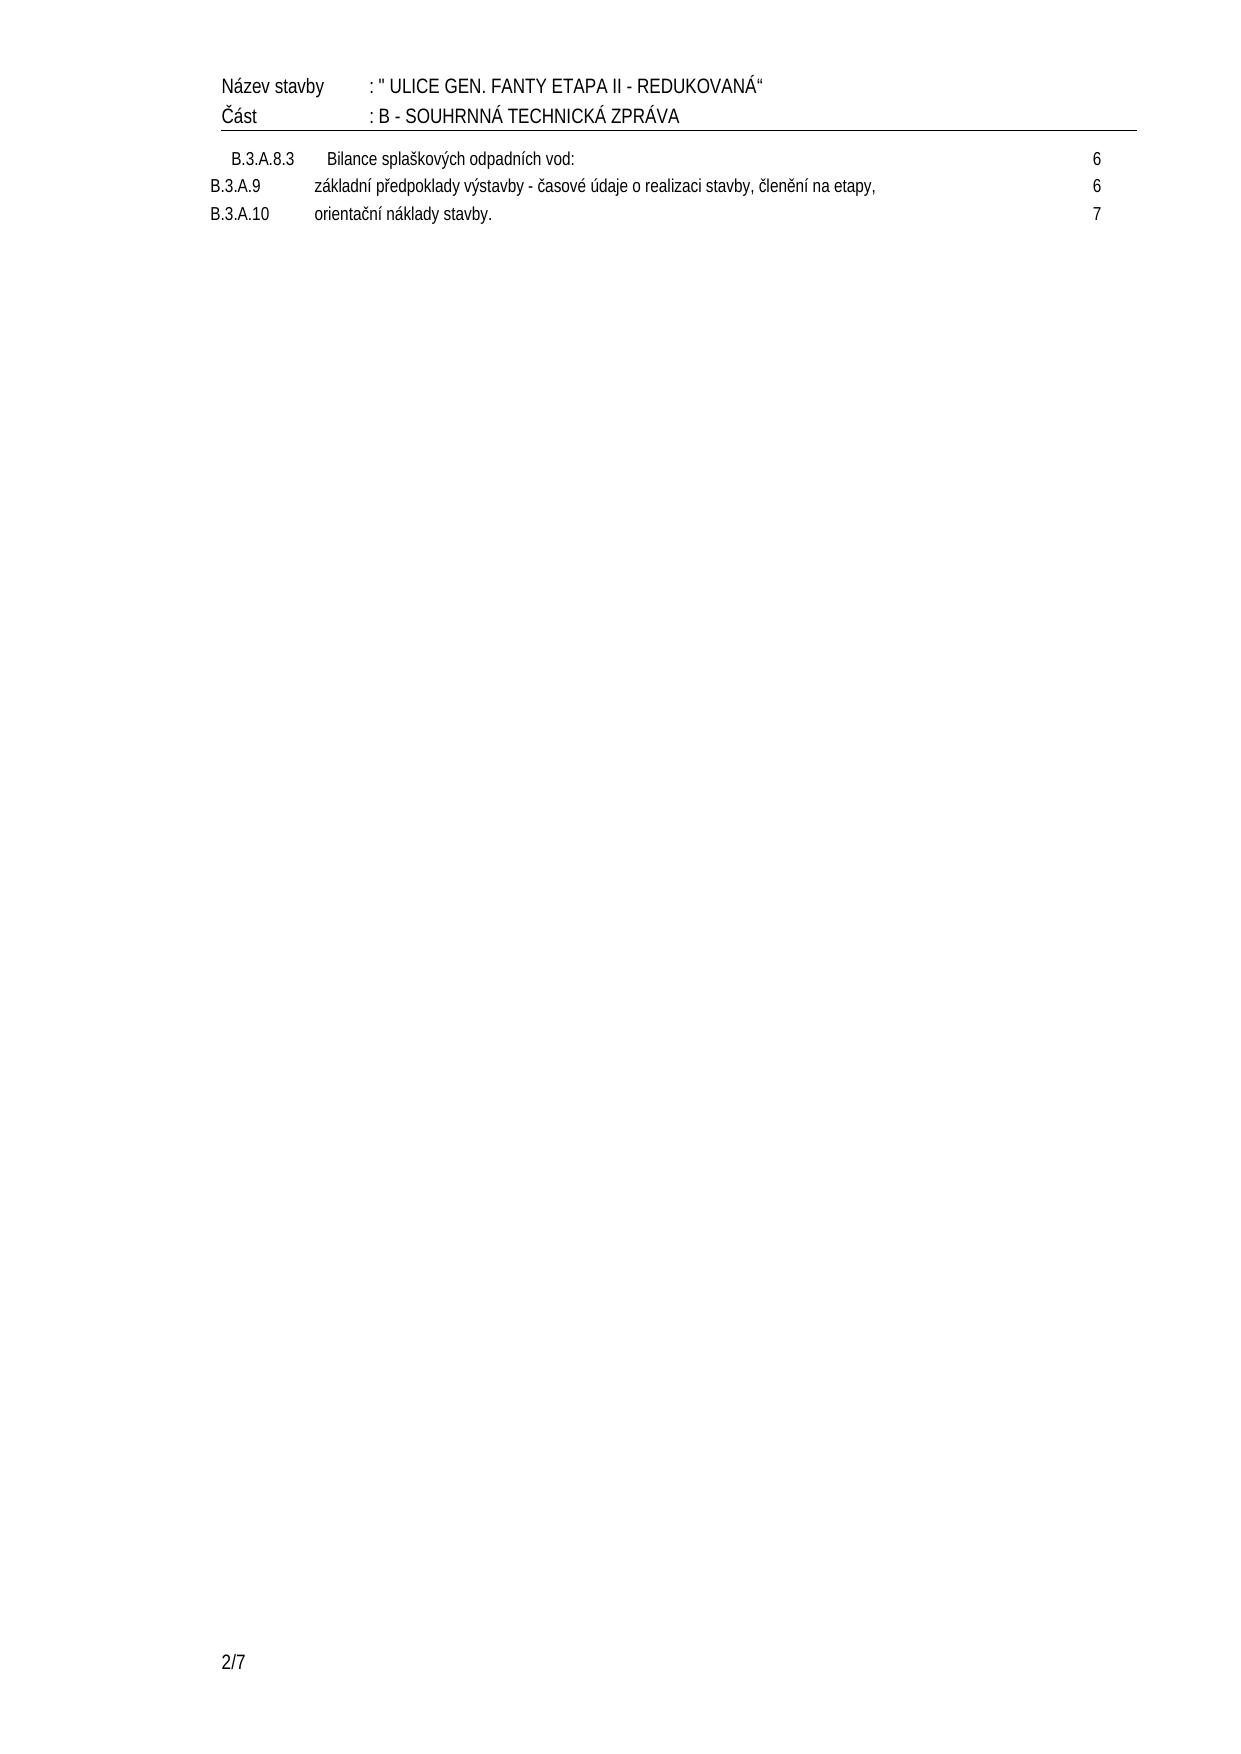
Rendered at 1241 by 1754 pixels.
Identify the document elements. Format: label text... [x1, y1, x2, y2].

text B.3.A.9 základní předpoklady výstavby - časové údaje o realizaci stavby, členění na etapy, 6 [210, 175, 1137, 197]
text B.3.A.8.3 Bilance splaškových odpadních vod: 6 [231, 148, 1137, 169]
text B.3.A.10 orientační náklady stavby. 7 [210, 203, 1137, 225]
